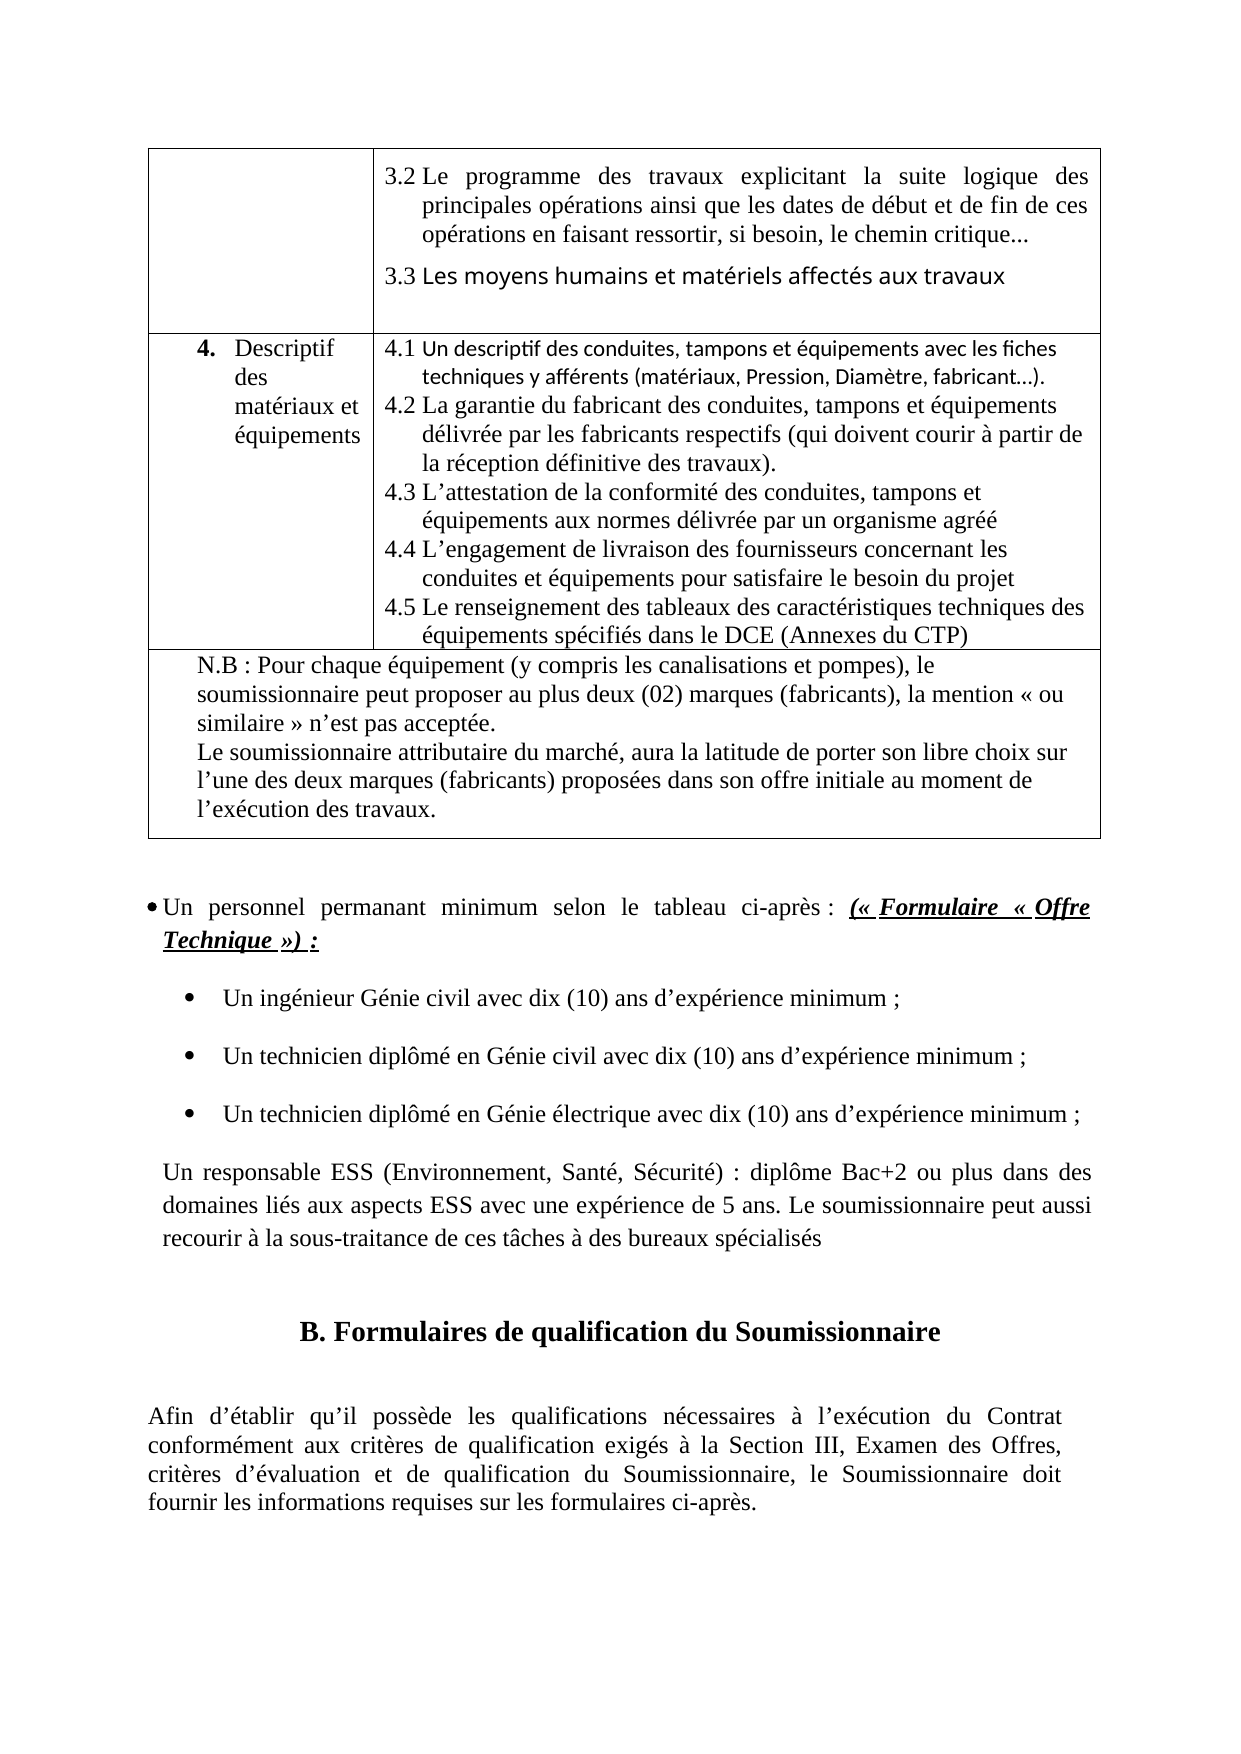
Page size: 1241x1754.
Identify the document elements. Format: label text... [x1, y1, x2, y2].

table_cell Descriptif des matériaux et équipements [149, 334, 373, 649]
list Un technicien diplômé en Génie électrique avec dix (10) ans d’expérience minimum ; [185, 1099, 1093, 1128]
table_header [149, 149, 373, 332]
text Afin d’établir qu’il possède les qualifications nécessaires à l’exécution du Contrat conformément aux critères de qualification exigés à la Section III, Examen des Offres, critères d’évaluation et de qualification du Soumissionnaire, le Soumissionnaire doit fournir les informations requises sur les formulaires ci-après. [148, 1401, 1063, 1516]
subtitle B. Formulaires de qualification du Soumissionnaire [148, 1314, 1093, 1347]
table_cell N.B : Pour chaque équipement (y compris les canalisations et pompes), le soumissionnaire peut proposer au plus deux (02) marques (fabricants), la mention « ou similaire » n’est pas acceptée. Le soumissionnaire attributaire du marché, aura la latitude de porter son libre choix sur l’une des deux marques (fabricants) proposées dans son offre initiale au moment de l’exécution des travaux. [149, 650, 1100, 837]
table_cell Un descriptif des conduites, tampons et équipements avec les fiches techniques y afférents (matériaux, Pression, Diamètre, fabricant…). La garantie du fabricant des conduites, tampons et équipements délivrée par les fabricants respectifs (qui doivent courir à partir de la réception définitive des travaux). L’attestation de la conformité des conduites, tampons et équipements aux normes délivrée par un organisme agréé L’engagement de livraison des fournisseurs concernant les conduites et équipements pour satisfaire le besoin du projet Le renseignement des tableaux des caractéristiques techniques des équipements spécifiés dans le DCE (Annexes du CTP) [374, 334, 1100, 649]
list Un responsable ESS (Environnement, Santé, Sécurité) : diplôme Bac+2 ou plus dans des domaines liés aux aspects ESS avec une expérience de 5 ans. Le soumissionnaire peut aussi recourir à la sous-traitance de ces tâches à des bureaux spécialisés [162, 1157, 1093, 1252]
list Un technicien diplômé en Génie civil avec dix (10) ans d’expérience minimum ; [185, 1041, 1093, 1070]
list Un personnel permanant minimum selon le tableau ci-après : (« Formulaire « Offre Technique ») : [148, 892, 1093, 954]
list Un ingénieur Génie civil avec dix (10) ans d’expérience minimum ; [185, 983, 1093, 1012]
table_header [374, 149, 1100, 332]
